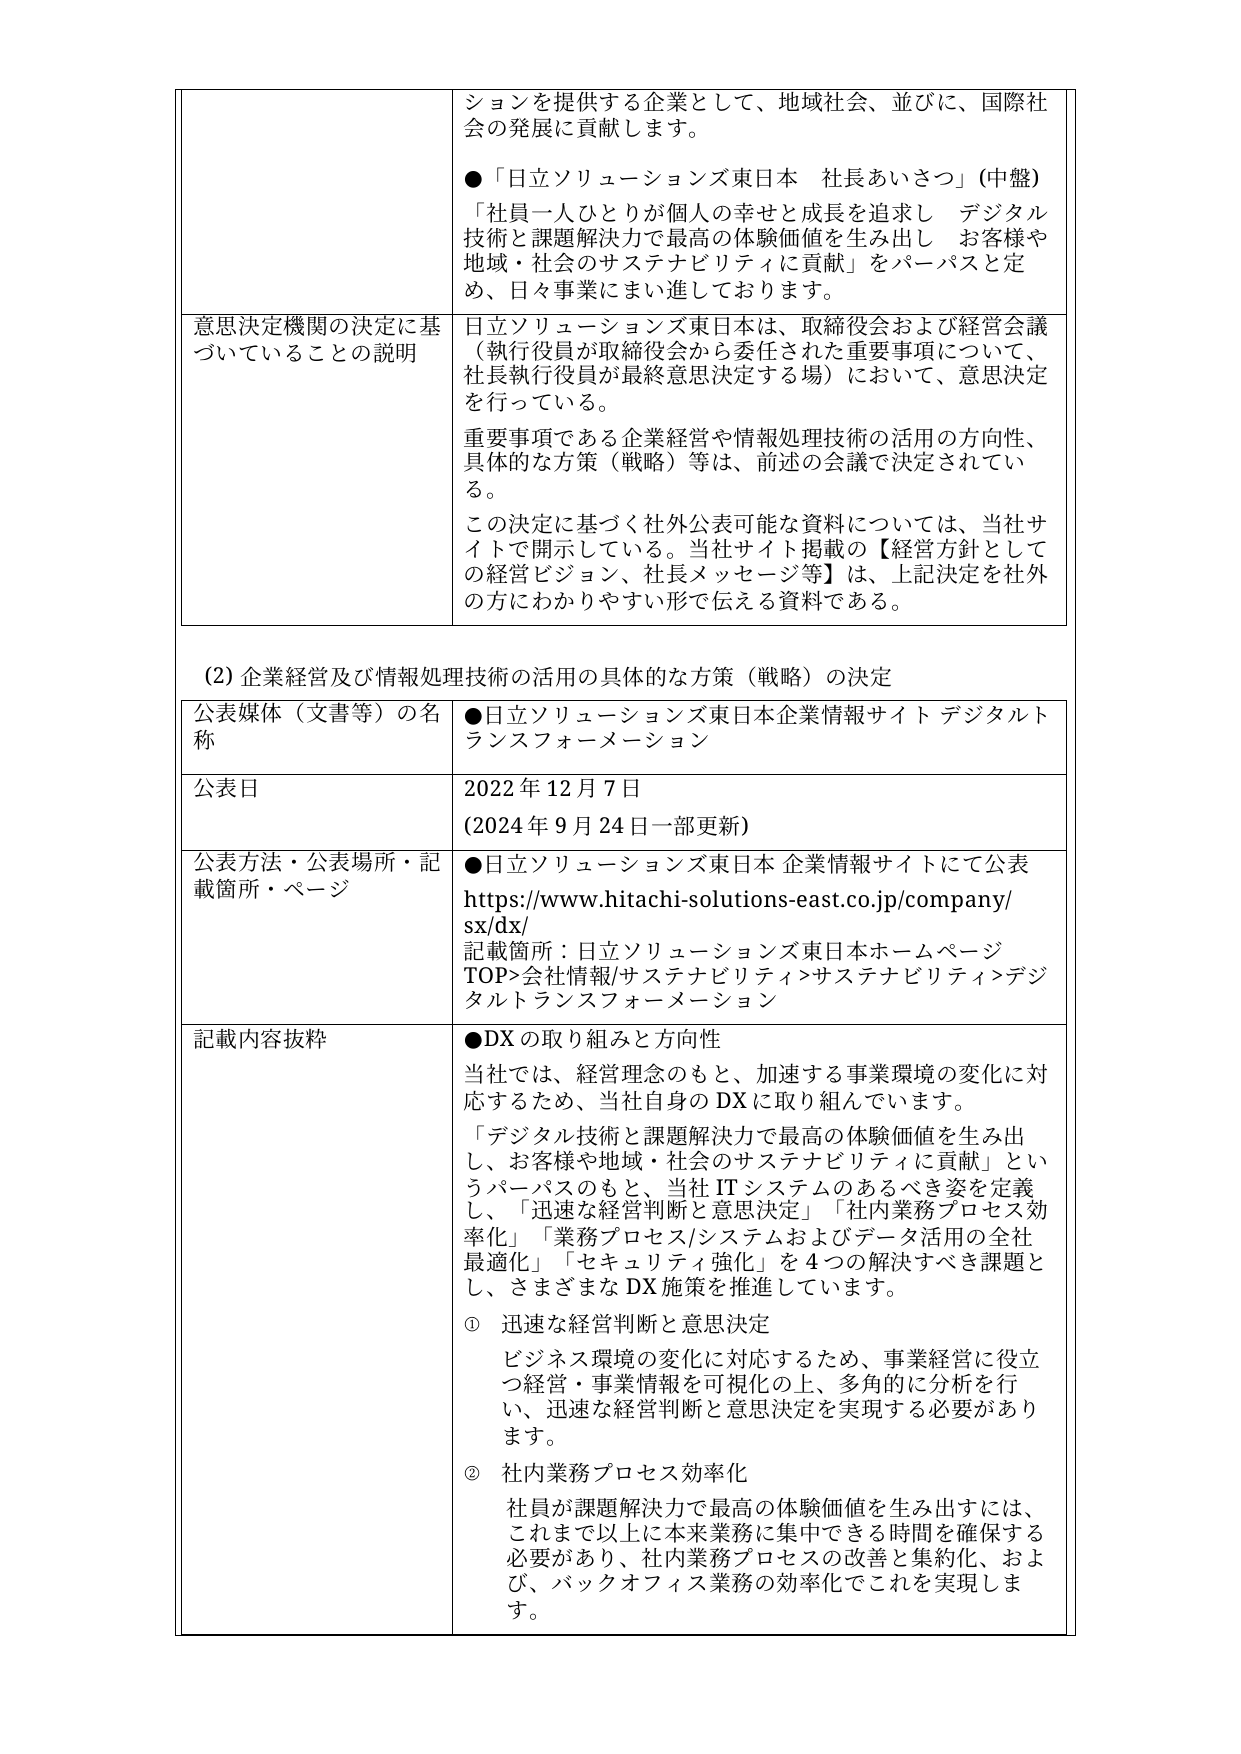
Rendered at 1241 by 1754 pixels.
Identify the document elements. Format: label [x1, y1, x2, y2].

table_cell [176, 90, 1075, 1634]
